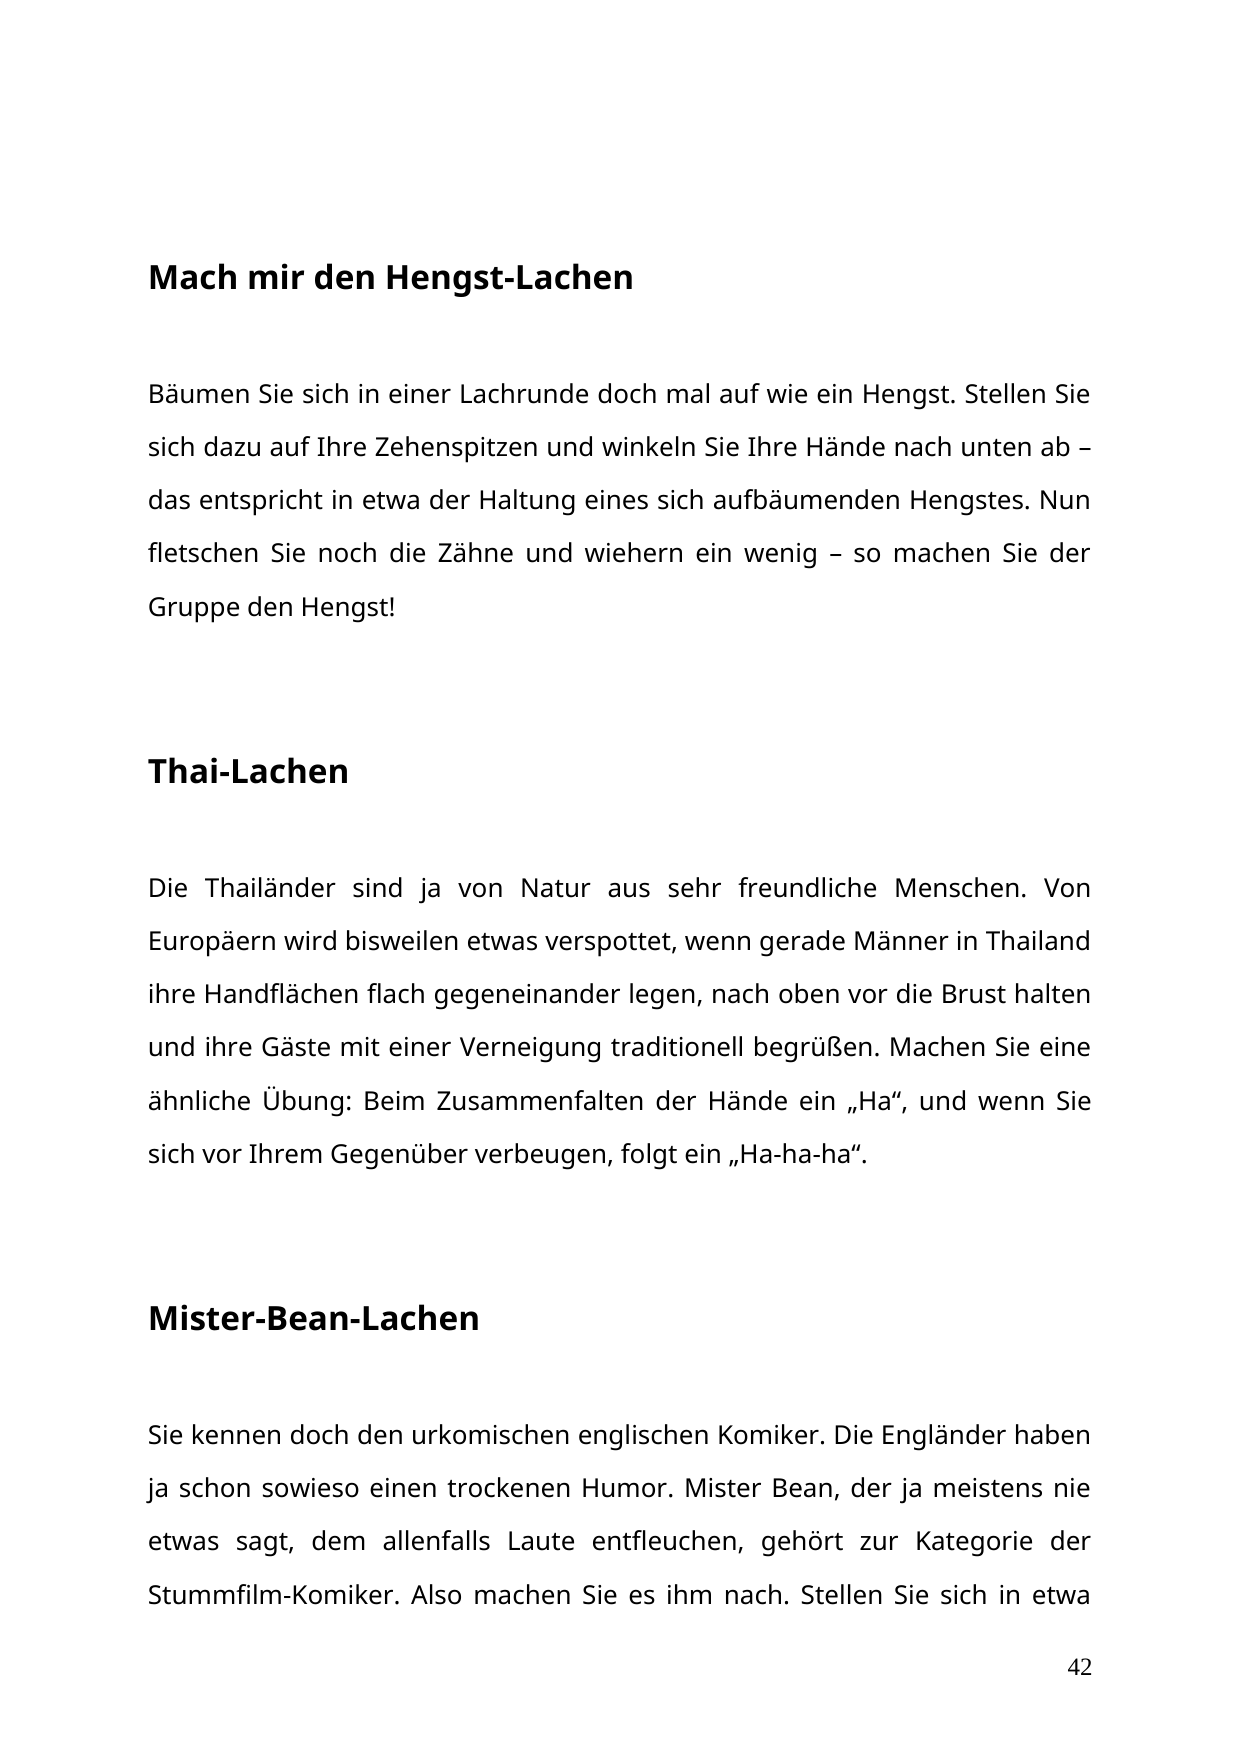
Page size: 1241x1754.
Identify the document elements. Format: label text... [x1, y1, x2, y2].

text Bäumen Sie sich in einer Lachrunde doch mal auf wie ein Hengst. Stellen Sie sich dazu auf Ihre Zehenspitzen und winkeln Sie Ihre Hände nach unten ab – das entspricht in etwa der Haltung eines sich aufbäumenden Hengstes. Nun fletschen Sie noch die Zähne und wiehern ein wenig – so machen Sie der Gruppe den Hengst! [148, 375, 1093, 624]
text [148, 1417, 1093, 1612]
text Die Thailänder sind ja von Natur aus sehr freundliche Menschen. Von Europäern wird bisweilen etwas verspottet, wenn gerade Männer in Thailand ihre Handflächen flach gegeneinander legen, nach oben vor die Brust halten und ihre Gäste mit einer Verneigung traditionell begrüßen. Machen Sie eine ähnliche Übung: Beim Zusammenfalten der Hände ein „Ha“, und wenn Sie sich vor Ihrem Gegenüber verbeugen, folgt ein „Ha-ha-ha“. [148, 869, 1093, 1171]
text Mister-Bean-Lachen [148, 1295, 1093, 1341]
text Thai-Lachen [148, 748, 1093, 793]
text Mach mir den Hengst-Lachen [148, 254, 1093, 299]
